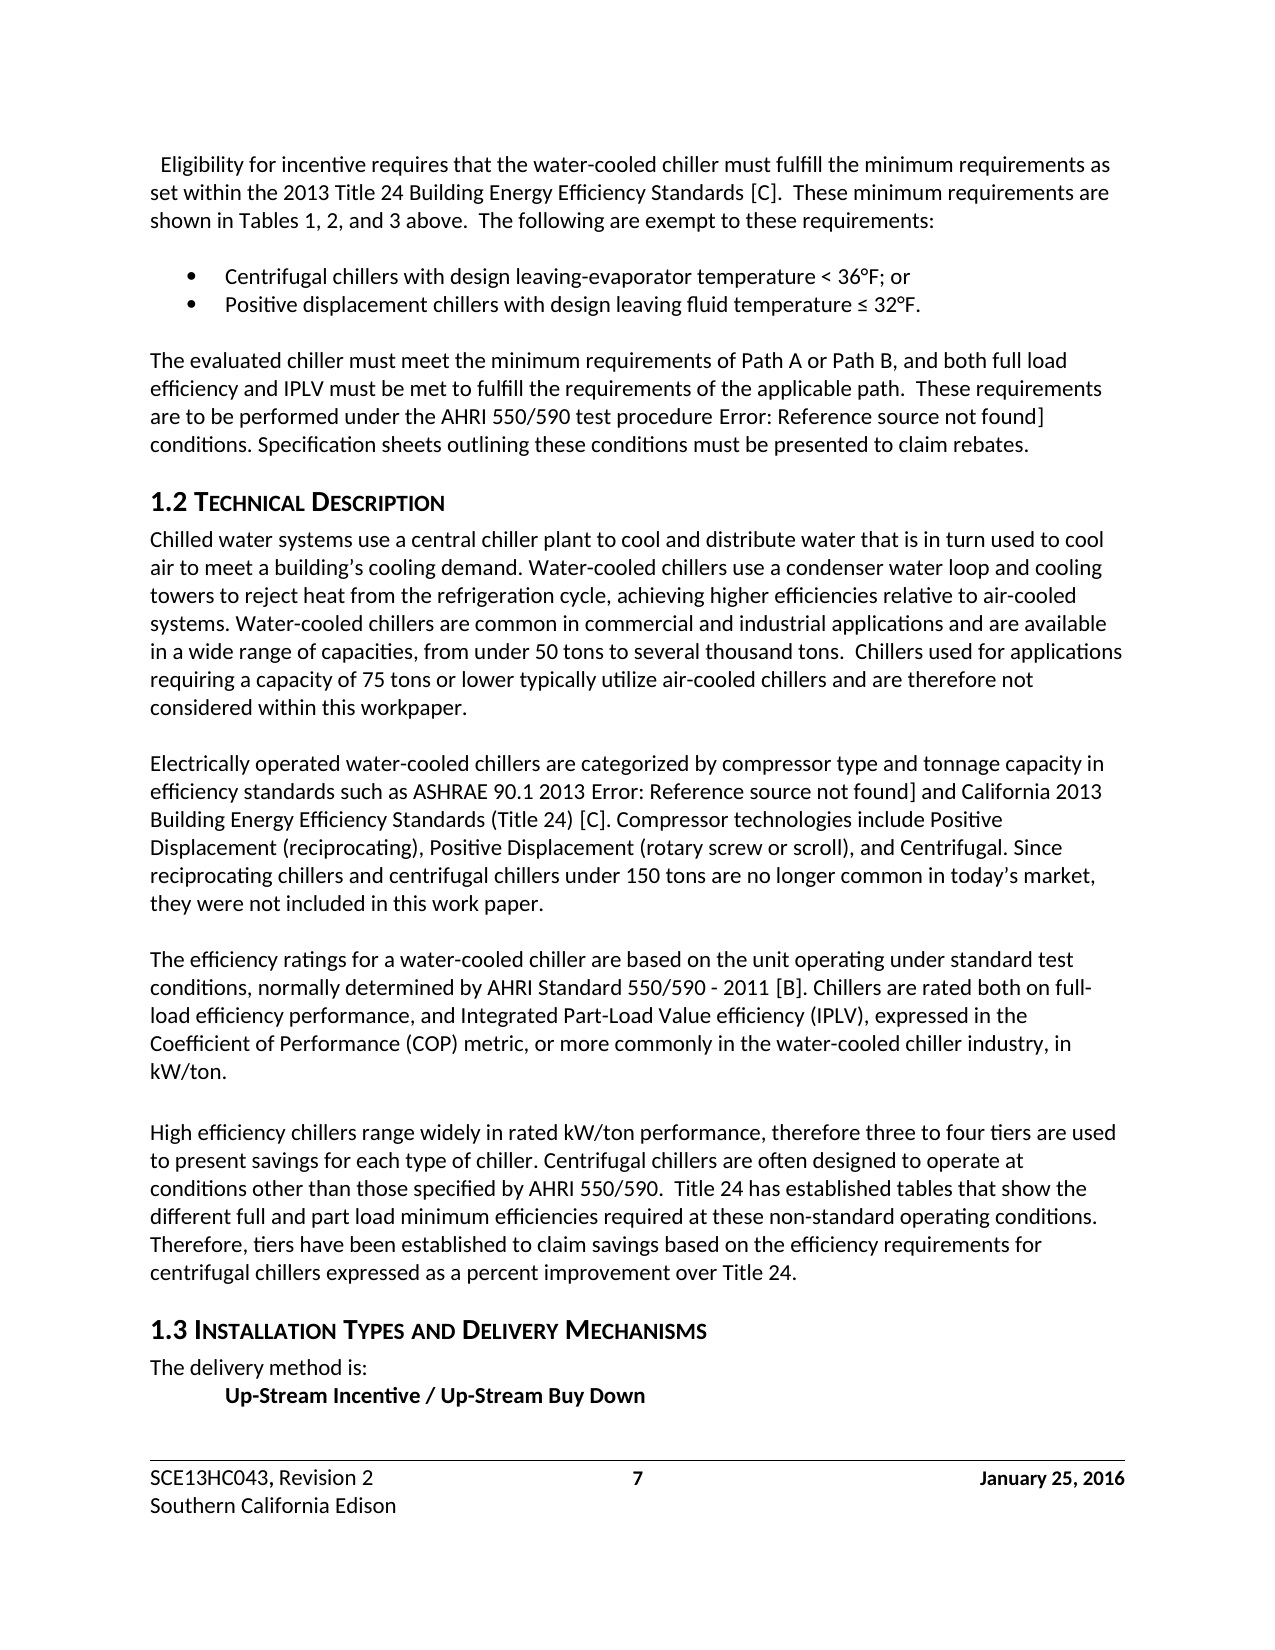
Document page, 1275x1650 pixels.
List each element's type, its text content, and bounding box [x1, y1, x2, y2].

text The delivery method is: [150, 1353, 1125, 1381]
text Up-Stream Incentive / Up-Stream Buy Down [225, 1381, 1125, 1409]
text Eligibility for incentive requires that the water-cooled chiller must fulfill the minimum requirements as set within the 2013 Title 24 Building Energy Efficiency Standards [355]. These minimum requirements are shown in Tables 1, 2, and 3 above. The following are exempt to these requirements: [150, 150, 1125, 234]
subtitle 1.3 Installation Types and Delivery Mechanisms [150, 1311, 1125, 1346]
list Positive displacement chillers with design leaving fluid temperature ≤ 32°F. [187, 290, 1125, 318]
text The efficiency ratings for a water-cooled chiller are based on the unit operating under standard test conditions, normally determined by AHRI Standard 550/590 - 2011 [B]. Chillers are rated both on full-load efficiency performance, and Integrated Part-Load Value efficiency (IPLV), expressed in the Coefficient of Performance (COP) metric, or more commonly in the water-cooled chiller industry, in kW/ton. [150, 945, 1125, 1086]
text High efficiency chillers range widely in rated kW/ton performance, therefore three to four tiers are used to present savings for each type of chiller. Centrifugal chillers are often designed to operate at conditions other than those specified by AHRI 550/590. Title 24 has established tables that show the different full and part load minimum efficiencies required at these non-standard operating conditions. Therefore, tiers have been established to claim savings based on the efficiency requirements for centrifugal chillers expressed as a percent improvement over Title 24. [150, 1118, 1125, 1286]
text Chilled water systems use a central chiller plant to cool and distribute water that is in turn used to cool air to meet a building’s cooling demand. Water-cooled chillers use a condenser water loop and cooling towers to reject heat from the refrigeration cycle, achieving higher efficiencies relative to air-cooled systems. Water-cooled chillers are common in commercial and industrial applications and are available in a wide range of capacities, from under 50 tons to several thousand tons. Chillers used for applications requiring a capacity of 75 tons or lower typically utilize air-cooled chillers and are therefore not considered within this workpaper. [150, 525, 1125, 721]
subtitle 1.2 Technical Description [150, 483, 1125, 519]
list Centrifugal chillers with design leaving-evaporator temperature < 36°F; or [187, 262, 1125, 290]
